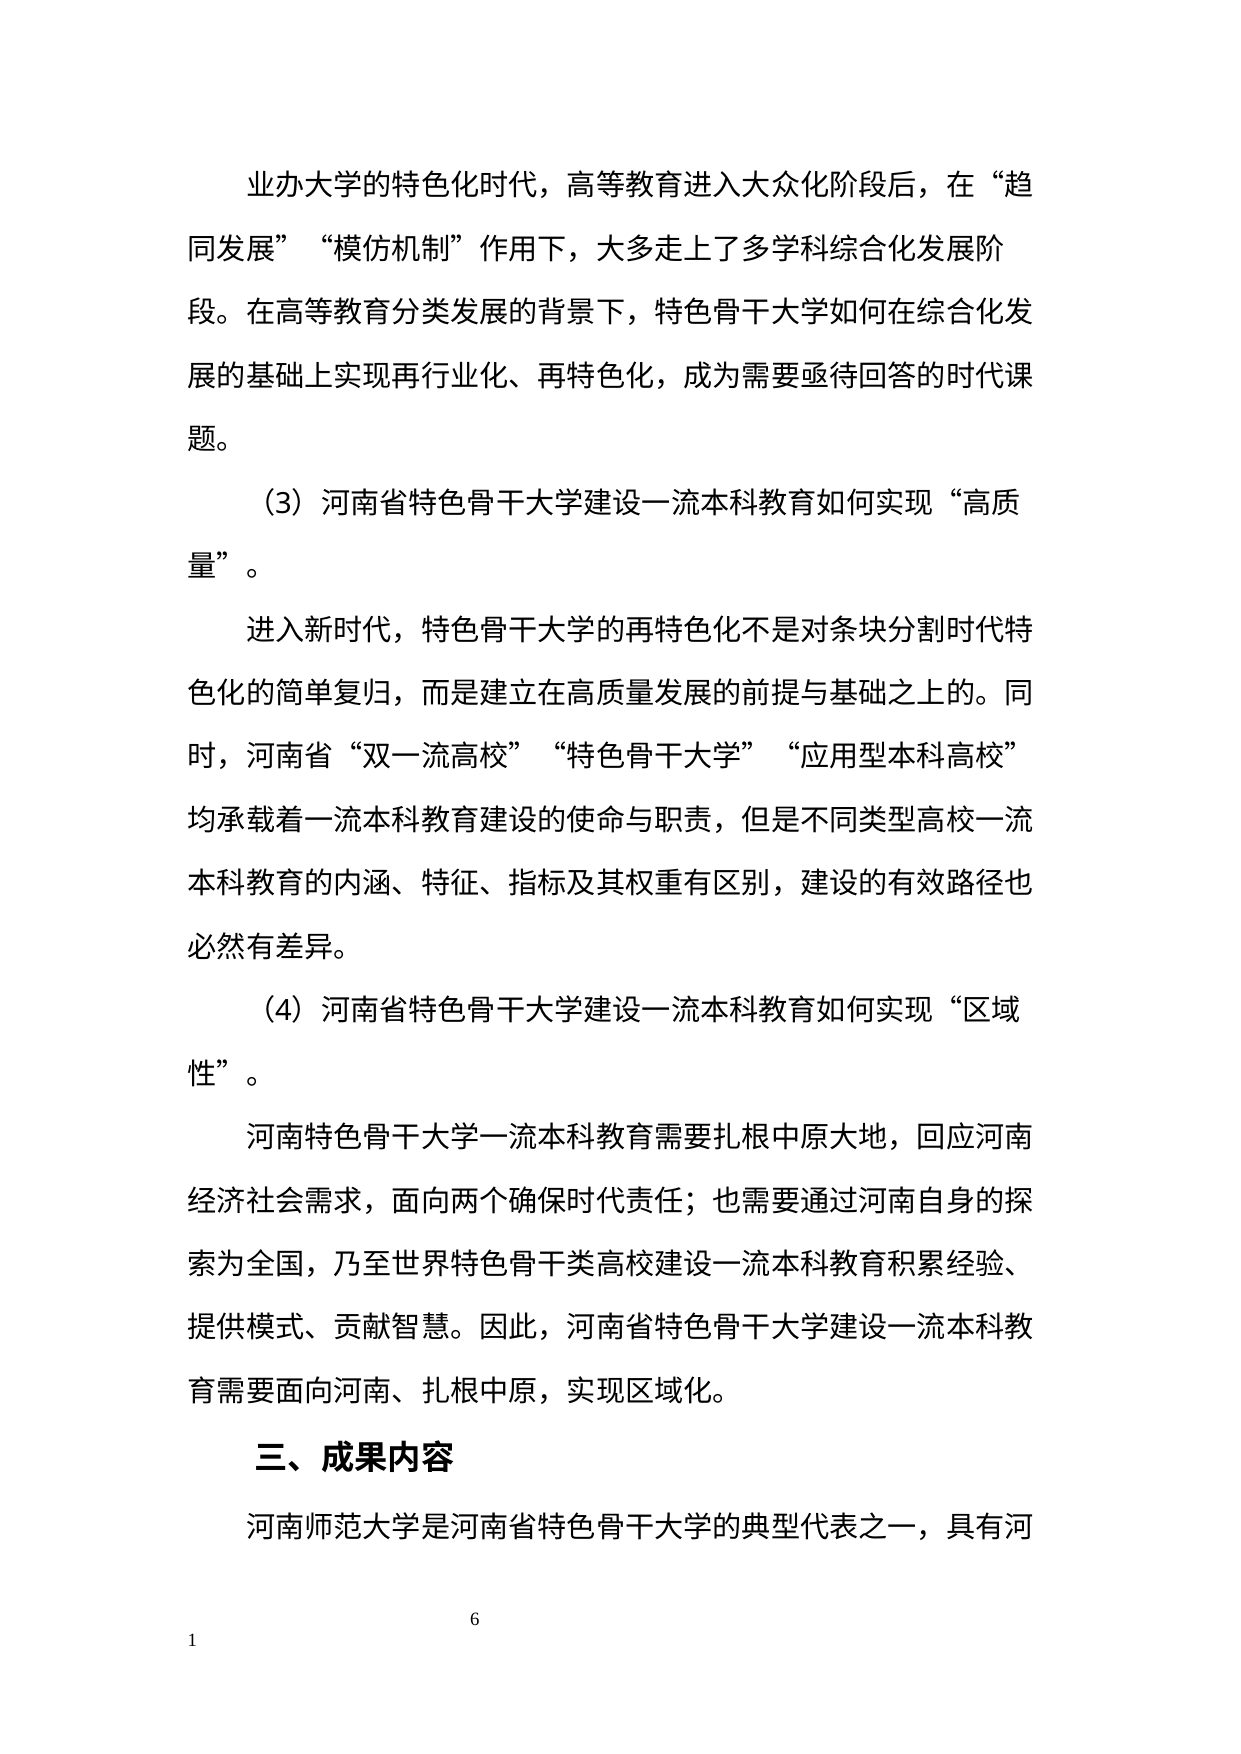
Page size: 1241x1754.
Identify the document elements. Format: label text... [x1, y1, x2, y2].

list 业办大学的特色化时代，高等教育进入大众化阶段后，在“趋同发展”“模仿机制”作用下，大多走上了多学科综合化发展阶段。在高等教育分类发展的背景下，特色骨干大学如何在综合化发展的基础上实现再行业化、再特色化，成为需要亟待回答的时代课题。 [187, 162, 1053, 458]
list 进入新时代，特色骨干大学的再特色化不是对条块分割时代特色化的简单复归，而是建立在高质量发展的前提与基础之上的。同时，河南省“双一流高校”“特色骨干大学”“应用型本科高校”均承载着一流本科教育建设的使命与职责，但是不同类型高校一流本科教育的内涵、特征、指标及其权重有区别，建设的有效路径也必然有差异。 [187, 606, 1053, 966]
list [187, 1503, 1053, 1546]
list 三、成果内容 [187, 1431, 1053, 1479]
list （4）河南省特色骨干大学建设一流本科教育如何实现“区域性”。 [187, 987, 1053, 1093]
list 河南省特色骨干大学建设一流本科教育如何实现“高质量”。 [187, 479, 1053, 585]
text 河南特色骨干大学一流本科教育需要扎根中原大地，回应河南经济社会需求，面向两个确保时代责任；也需要通过河南自身的探索为全国，乃至世界特色骨干类高校建设一流本科教育积累经验、提供模式、贡献智慧。因此，河南省特色骨干大学建设一流本科教育需要面向河南、扎根中原，实现区域化。 [187, 1114, 1053, 1410]
